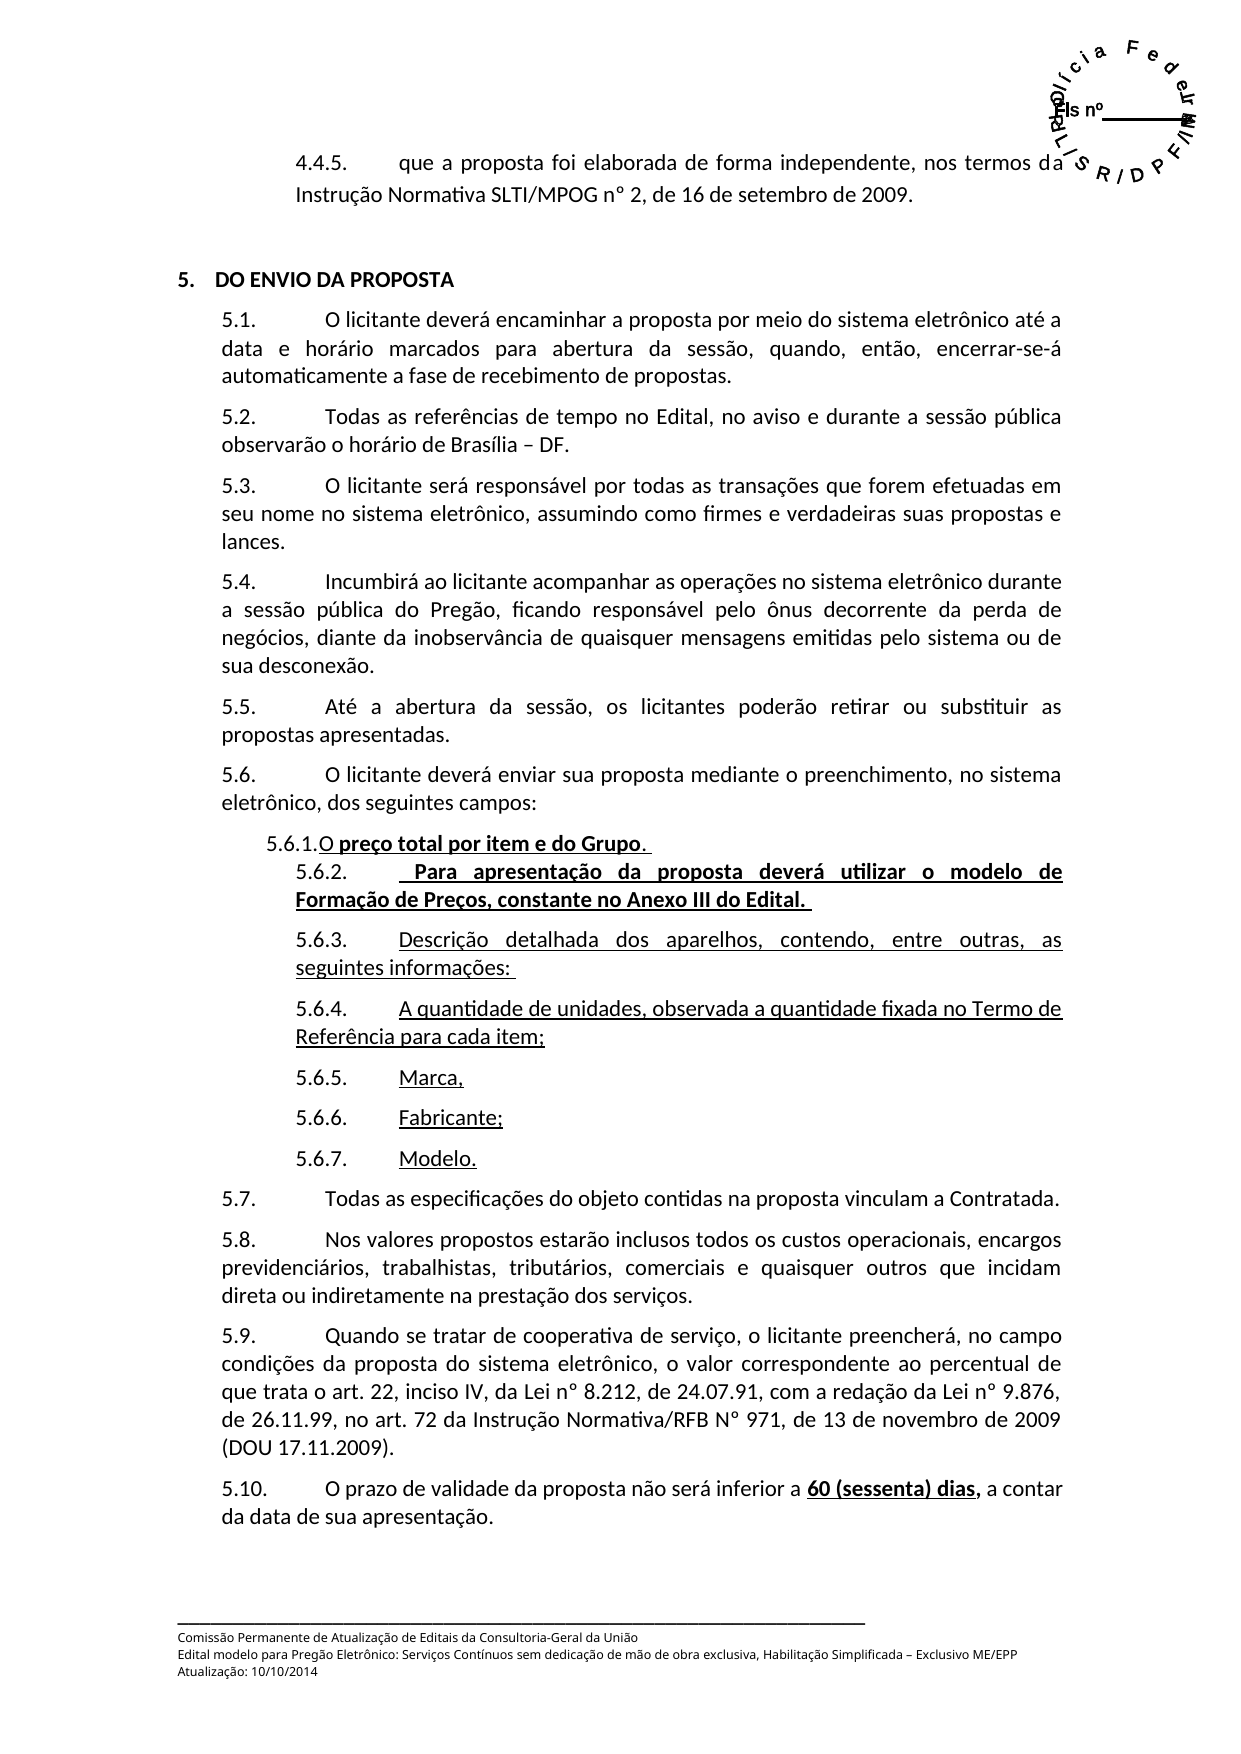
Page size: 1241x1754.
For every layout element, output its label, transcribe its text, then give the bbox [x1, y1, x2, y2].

list Até a abertura da sessão, os licitantes poderão retirar ou substituir as propostas apresentadas. [221, 692, 1063, 748]
list Para apresentação da proposta deverá utilizar o modelo de Formação de Preços, constante no Anexo III do Edital. [295, 857, 1063, 913]
list Quando se tratar de cooperativa de serviço, o licitante preencherá, no campo condições da proposta do sistema eletrônico, o valor correspondente ao percentual de que trata o art. 22, inciso IV, da Lei nº 8.212, de 24.07.91, com a redação da Lei nº 9.876, de 26.11.99, no art. 72 da Instrução Normativa/RFB Nº 971, de 13 de novembro de 2009 (DOU 17.11.2009). [221, 1321, 1063, 1461]
list O preço total por item e do Grupo. [266, 829, 1063, 857]
list O licitante deverá enviar sua proposta mediante o preenchimento, no sistema eletrônico, dos seguintes campos: [221, 760, 1063, 816]
list Modelo. [295, 1144, 1063, 1172]
list Marca, [295, 1063, 1063, 1091]
list Nos valores propostos estarão inclusos todos os custos operacionais, encargos previdenciários, trabalhistas, tributários, comerciais e quaisquer outros que incidam direta ou indiretamente na prestação dos serviços. [221, 1225, 1063, 1309]
list Fabricante; [295, 1103, 1063, 1131]
list O licitante será responsável por todas as transações que forem efetuadas em seu nome no sistema eletrônico, assumindo como firmes e verdadeiras suas propostas e lances. [221, 471, 1063, 555]
list Incumbirá ao licitante acompanhar as operações no sistema eletrônico durante a sessão pública do Pregão, ficando responsável pelo ônus decorrente da perda de negócios, diante da inobservância de quaisquer mensagens emitidas pelo sistema ou de sua desconexão. [221, 567, 1063, 679]
list O prazo de validade da proposta não será inferior a 60 (sessenta) dias, a contar da data de sua apresentação. [221, 1474, 1063, 1530]
list Todas as especificações do objeto contidas na proposta vinculam a Contratada. [221, 1184, 1063, 1212]
list A quantidade de unidades, observada a quantidade fixada no Termo de Referência para cada item; [295, 994, 1063, 1050]
list Descrição detalhada dos aparelhos, contendo, entre outras, as seguintes informações: [295, 926, 1063, 982]
list DO ENVIO DA PROPOSTA [177, 265, 1065, 293]
list que a proposta foi elaborada de forma independente, nos termos da Instrução Normativa SLTI/MPOG nº 2, de 16 de setembro de 2009. [295, 148, 1063, 208]
list O licitante deverá encaminhar a proposta por meio do sistema eletrônico até a data e horário marcados para abertura da sessão, quando, então, encerrar-se-á automaticamente a fase de recebimento de propostas. [221, 306, 1063, 390]
list Todas as referências de tempo no Edital, no aviso e durante a sessão pública observarão o horário de Brasília – DF. [221, 402, 1063, 458]
